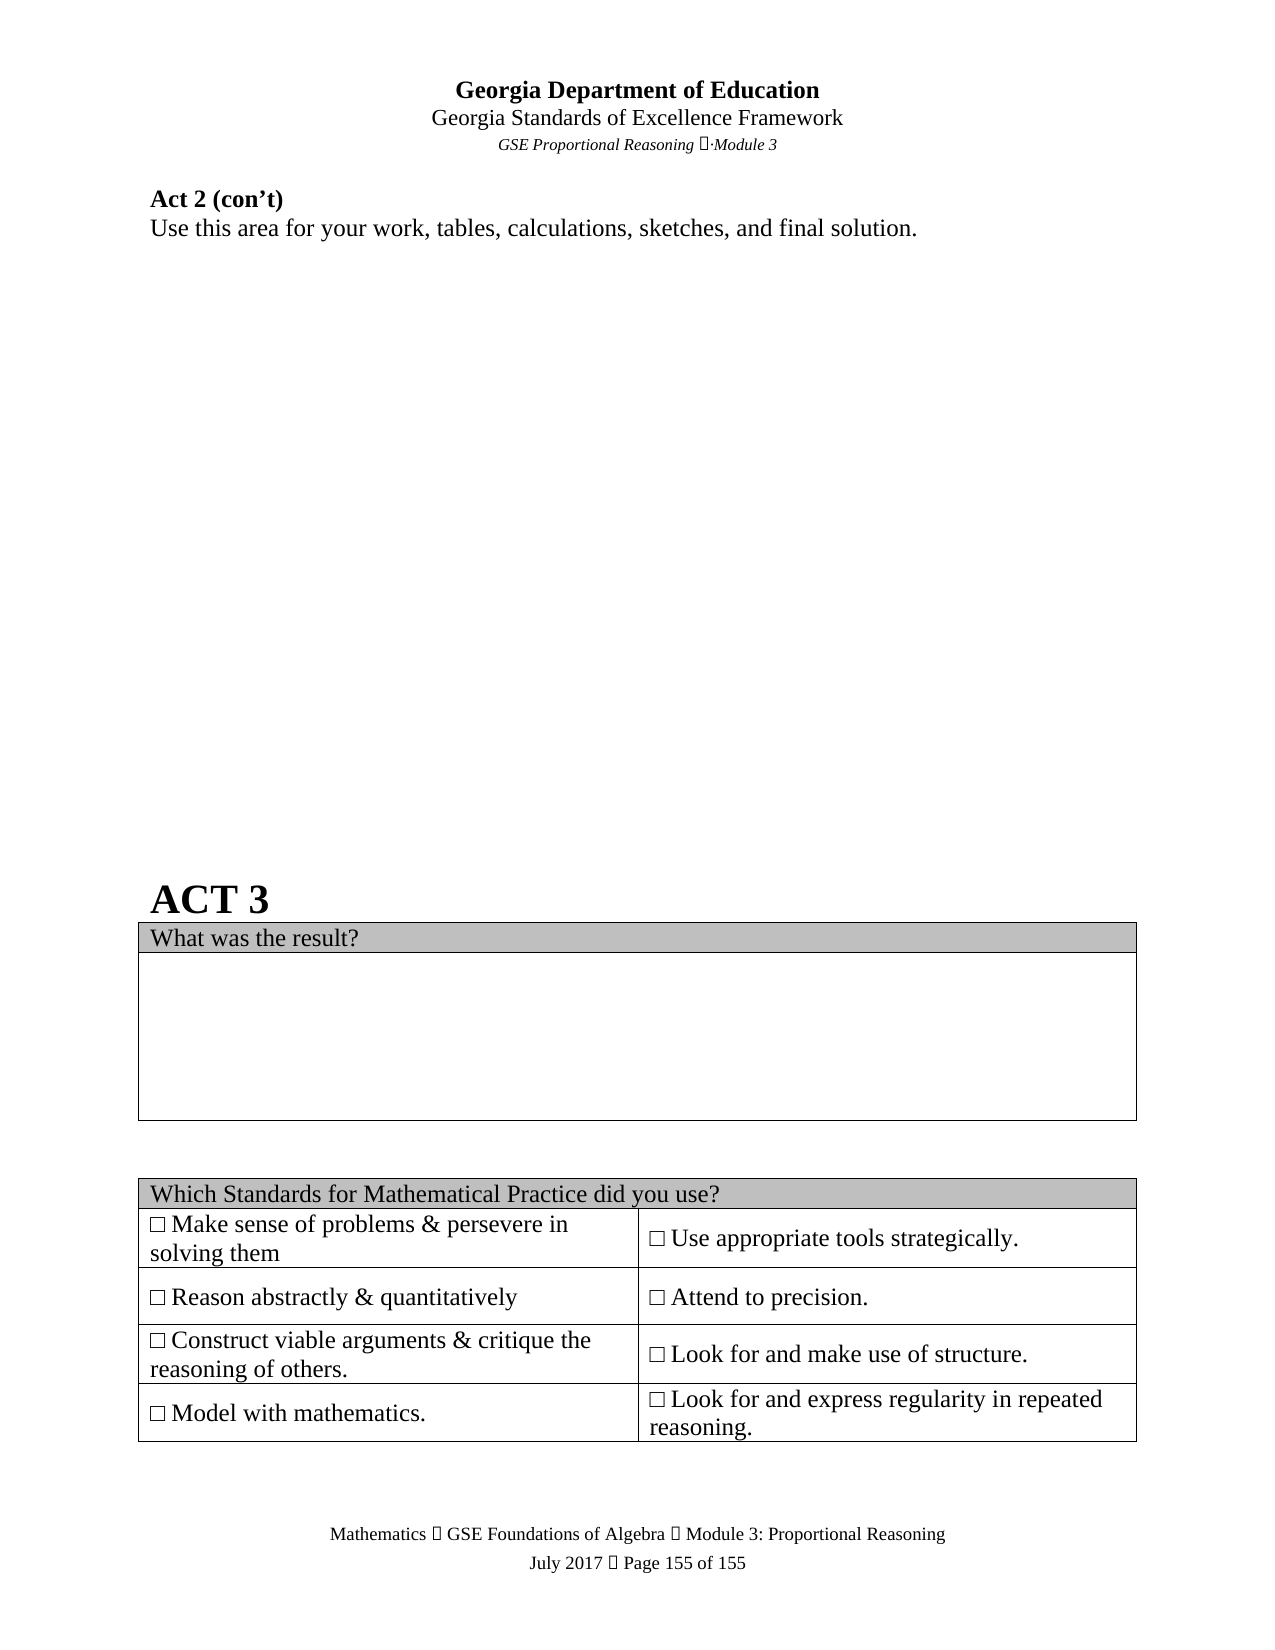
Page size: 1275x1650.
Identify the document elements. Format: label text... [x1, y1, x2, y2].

text Use this area for your work, tables, calculations, sketches, and final solution. [150, 213, 1125, 242]
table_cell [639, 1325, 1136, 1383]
text Act 2 (con’t) [150, 184, 1125, 213]
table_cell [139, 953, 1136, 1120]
text ACT 3 [150, 874, 1125, 922]
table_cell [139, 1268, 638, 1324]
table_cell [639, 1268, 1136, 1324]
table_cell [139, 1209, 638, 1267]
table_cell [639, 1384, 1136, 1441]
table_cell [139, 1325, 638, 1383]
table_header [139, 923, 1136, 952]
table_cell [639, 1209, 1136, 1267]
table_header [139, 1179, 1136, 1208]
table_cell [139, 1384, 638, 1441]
